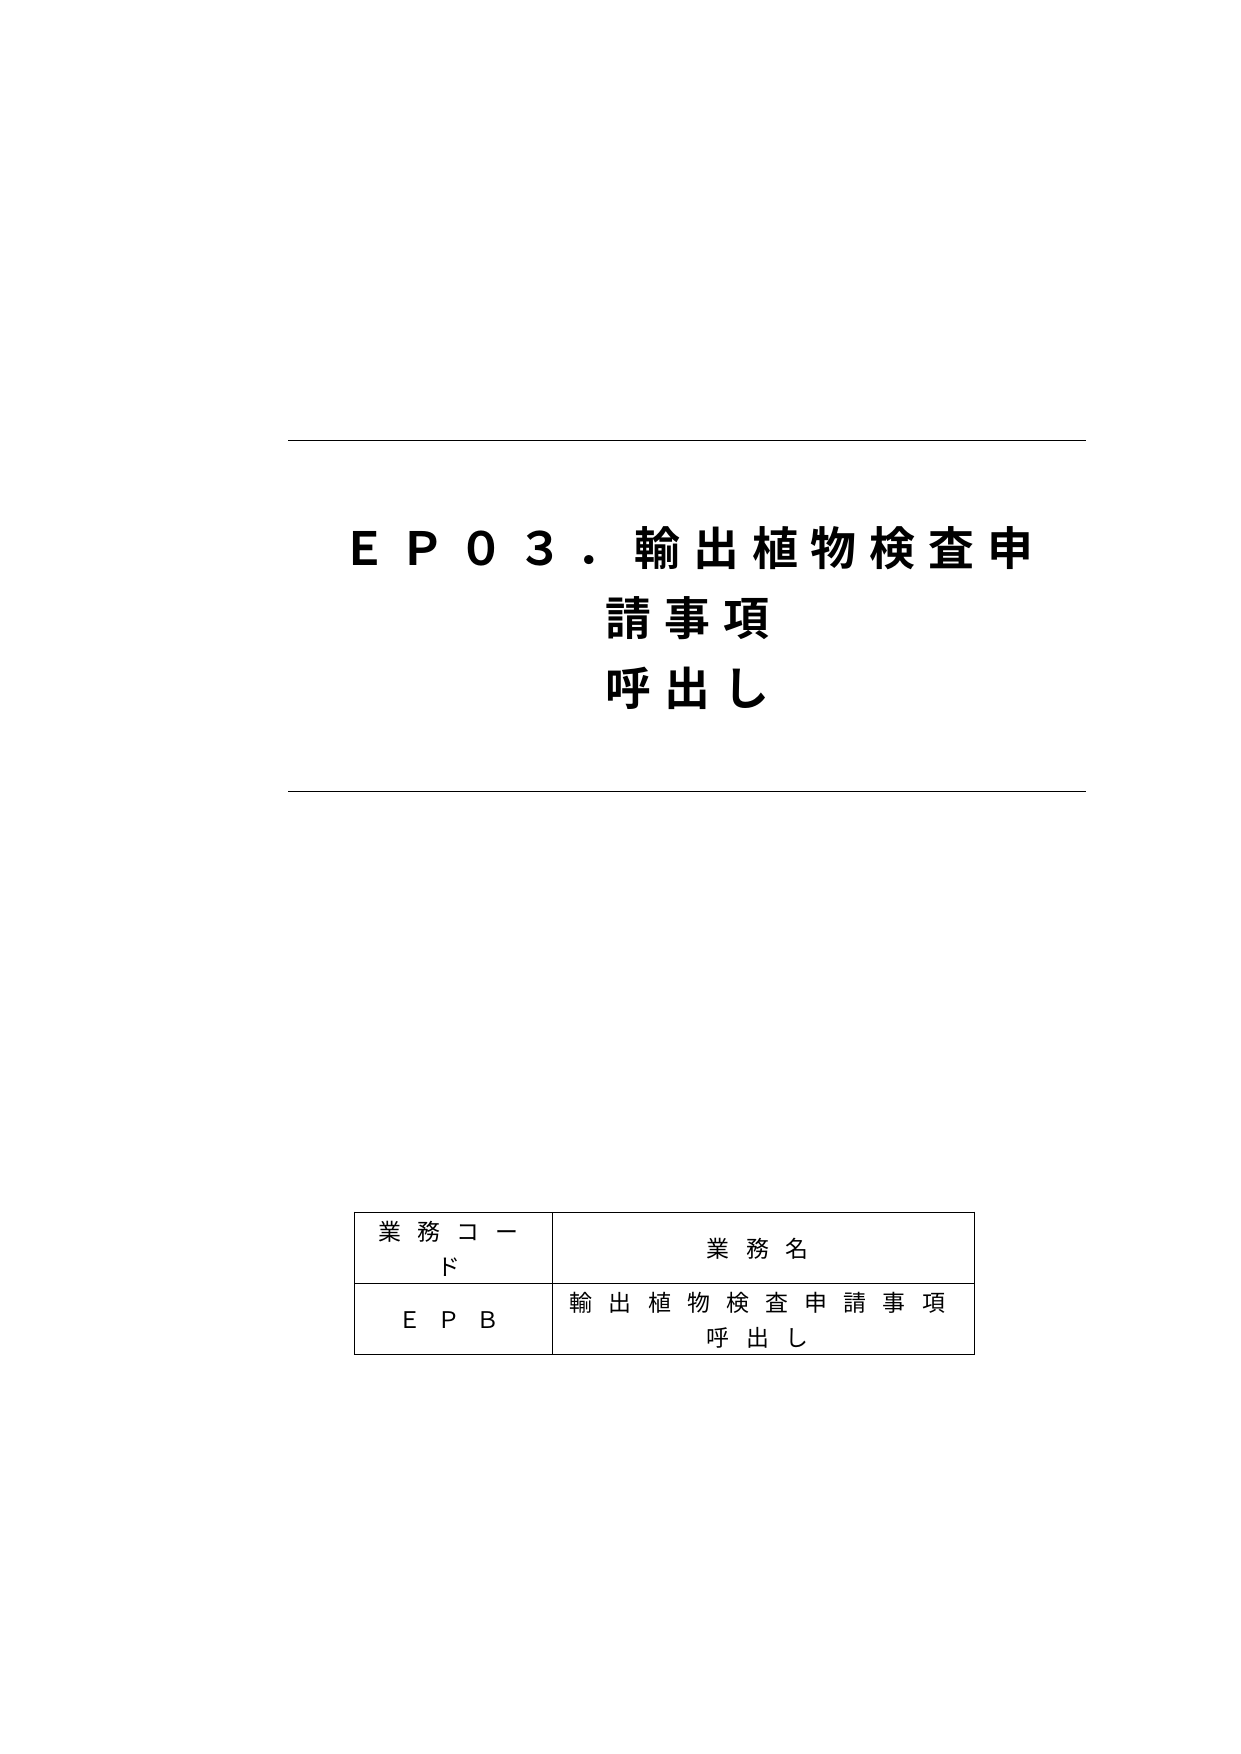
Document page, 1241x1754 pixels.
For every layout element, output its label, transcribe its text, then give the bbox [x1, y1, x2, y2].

table_header ＥＰ０３．輸出植物検査申請事項 呼出し [288, 441, 1086, 791]
table_header 業務コード [355, 1213, 552, 1283]
table_cell 輸出植物検査申請事項呼出し [553, 1284, 974, 1354]
table_cell ＥＰＢ [355, 1284, 552, 1354]
table_header 業務名 [553, 1213, 974, 1283]
